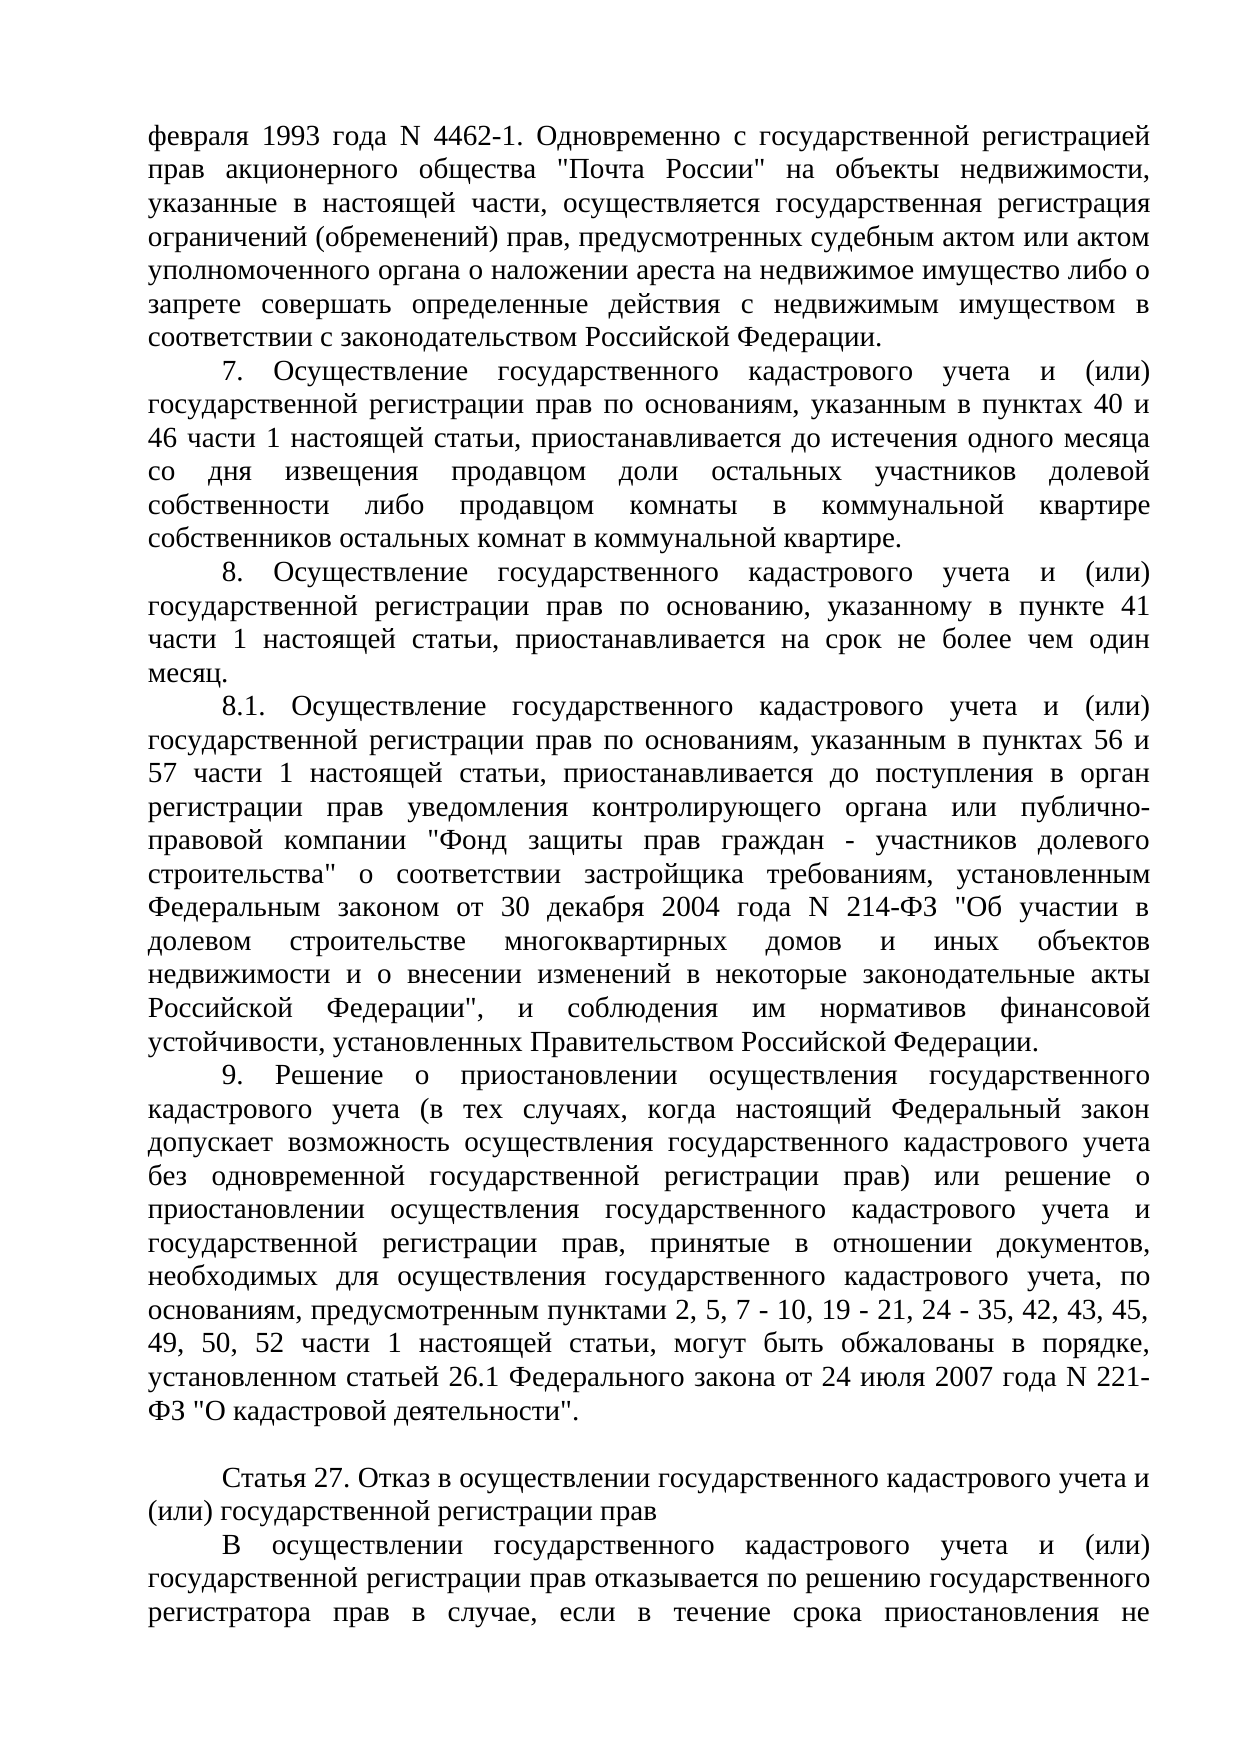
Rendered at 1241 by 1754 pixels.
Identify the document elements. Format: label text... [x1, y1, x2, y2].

text 7. Осуществление государственного кадастрового учета и (или) государственной регистрации прав по основаниям, указанным в пунктах 40 и 46 части 1 настоящей статьи, приостанавливается до истечения одного месяца со дня извещения продавцом доли остальных участников долевой собственности либо продавцом комнаты в коммунальной квартире собственников остальных комнат в коммунальной квартире. [148, 353, 1151, 554]
text 9. Решение о приостановлении осуществления государственного кадастрового учета (в тех случаях, когда настоящий Федеральный закон допускает возможность осуществления государственного кадастрового учета без одновременной государственной регистрации прав) или решение о приостановлении осуществления государственного кадастрового учета и государственной регистрации прав, принятые в отношении документов, необходимых для осуществления государственного кадастрового учета, по основаниям, предусмотренным пунктами 2, 5, 7 - 10, 19 - 21, 24 - 35, 42, 43, 45, 49, 50, 52 части 1 настоящей статьи, могут быть обжалованы в порядке, установленном статьей 26.1 Федерального закона от 24 июля 2007 года N 221-ФЗ "О кадастровой деятельности". [148, 1057, 1151, 1426]
text 8. Осуществление государственного кадастрового учета и (или) государственной регистрации прав по основанию, указанному в пункте 41 части 1 настоящей статьи, приостанавливается на срок не более чем один месяц. [148, 554, 1151, 688]
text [148, 1527, 1151, 1627]
text Статья 27. Отказ в осуществлении государственного кадастрового учета и (или) государственной регистрации прав [148, 1460, 1151, 1527]
text 8.1. Осуществление государственного кадастрового учета и (или) государственной регистрации прав по основаниям, указанным в пунктах 56 и 57 части 1 настоящей статьи, приостанавливается до поступления в орган регистрации прав уведомления контролирующего органа или публично-правовой компании "Фонд защиты прав граждан - участников долевого строительства" о соответствии застройщика требованиям, установленным Федеральным законом от 30 декабря 2004 года N 214-ФЗ "Об участии в долевом строительстве многоквартирных домов и иных объектов недвижимости и о внесении изменений в некоторые законодательные акты Российской Федерации", и соблюдения им нормативов финансовой устойчивости, установленных Правительством Российской Федерации. [148, 688, 1151, 1057]
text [148, 118, 1151, 353]
